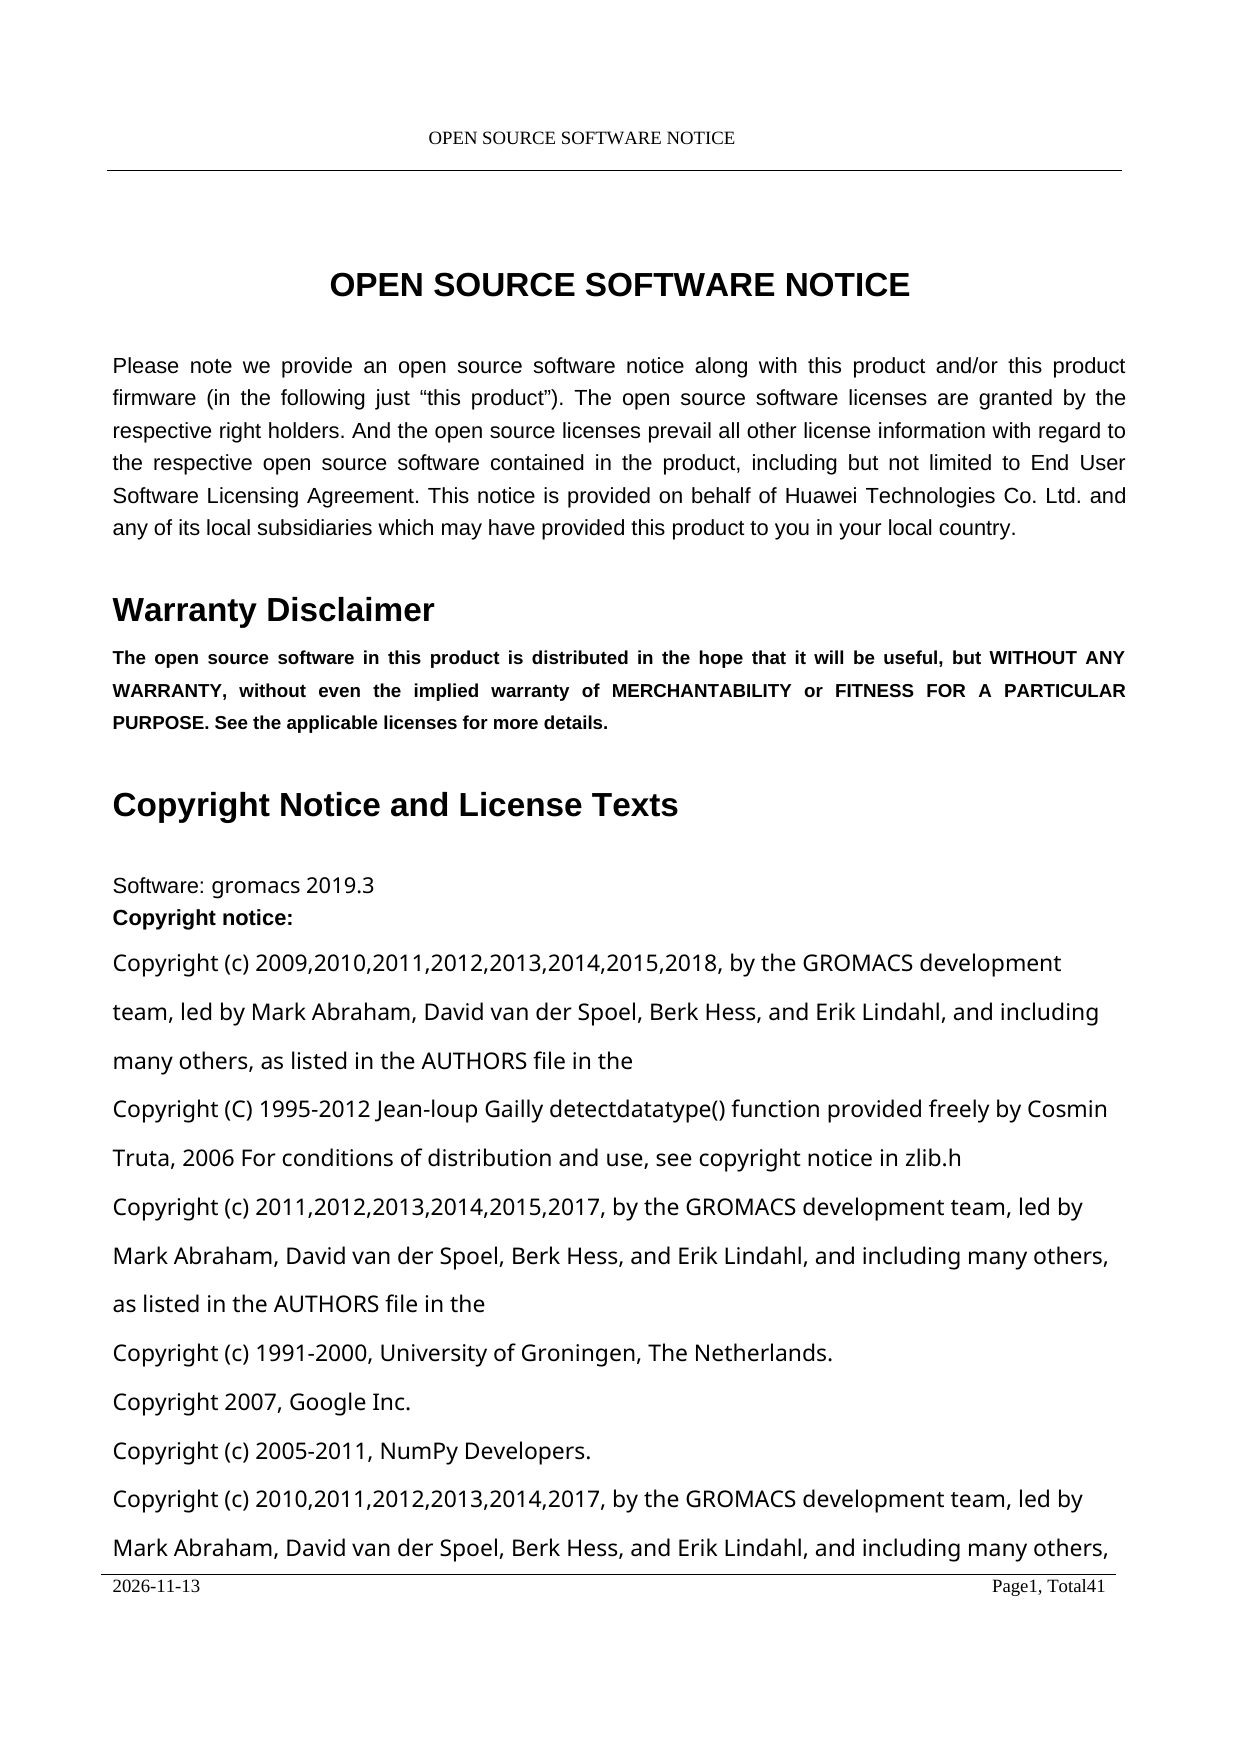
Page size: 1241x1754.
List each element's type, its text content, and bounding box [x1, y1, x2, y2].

text Please note we provide an open source software notice along with this product and/or this product firmware (in the following just “this product”). The open source software licenses are granted by the respective right holders. And the open source licenses prevail all other license information with regard to the respective open source software contained in the product, including but not limited to End User Software Licensing Agreement. This notice is provided on behalf of Huawei Technologies Co. Ltd. and any of its local subsidiaries which may have provided this product to you in your local country. [112, 349, 1128, 544]
text Warranty Disclaimer [112, 576, 1128, 641]
text Software: gromacs 2019.3 [112, 869, 1128, 901]
text OPEN SOURCE SOFTWARE NOTICE [112, 251, 1128, 316]
text Copyright notice: [112, 901, 1128, 934]
text The open source software in this product is distributed in the hope that it will be useful, but WITHOUT ANY WARRANTY, without even the implied warranty of MERCHANTABILITY or FITNESS FOR A PARTICULAR PURPOSE. See the applicable licenses for more details. [112, 641, 1128, 739]
text Copyright Notice and License Texts [112, 771, 1128, 836]
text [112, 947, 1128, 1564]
